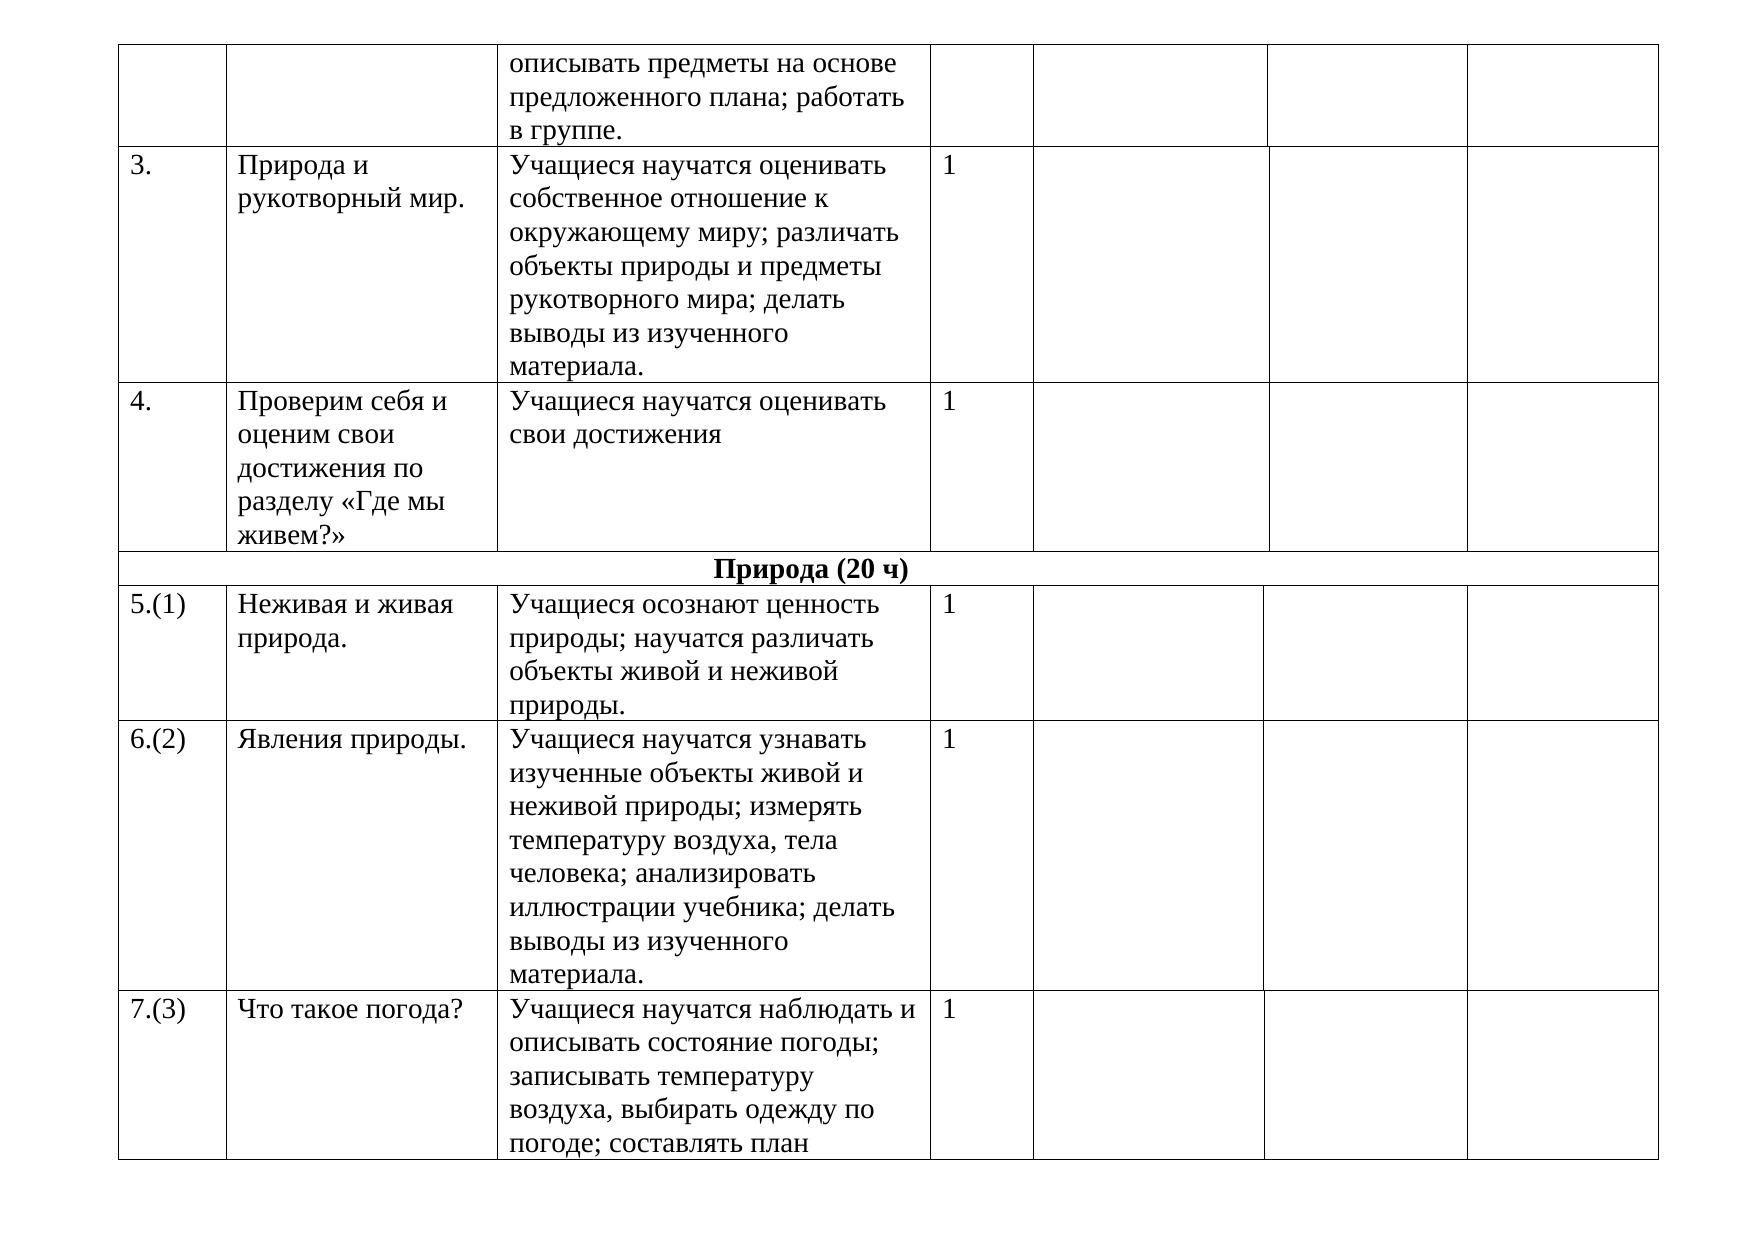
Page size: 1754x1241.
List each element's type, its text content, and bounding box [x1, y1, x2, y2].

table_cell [498, 45, 930, 146]
table_cell Явления природы. [227, 721, 497, 990]
table_cell [1468, 586, 1658, 720]
table_cell Учащиеся осознают ценность природы; научатся различать объекты живой и неживой природы. [498, 586, 930, 720]
table_cell [1034, 45, 1267, 146]
table_cell 3. [119, 147, 226, 382]
table_cell 1 [931, 586, 1033, 720]
table_cell [1468, 147, 1658, 382]
table_cell [1468, 383, 1658, 551]
table_cell [1265, 991, 1467, 1158]
table_cell Что такое погода? [227, 991, 497, 1158]
table_cell Учащиеся научатся узнавать изученные объекты живой и неживой природы; измерять температуру воздуха, тела человека; анализировать иллюстрации учебника; делать выводы из изученного материала. [498, 721, 930, 990]
table_cell Неживая и живая природа. [227, 586, 497, 720]
table_cell Учащиеся научатся оценивать свои достижения [498, 383, 930, 551]
table_cell 4. [119, 383, 226, 551]
table_cell [1034, 991, 1264, 1158]
table_cell [1468, 991, 1658, 1158]
table_cell 1 [931, 383, 1033, 551]
table_cell 1 [931, 991, 1033, 1158]
table_cell [1034, 721, 1263, 990]
table_cell Природа и рукотворный мир. [227, 147, 497, 382]
table_cell [1034, 147, 1269, 382]
table_cell Учащиеся научатся оценивать собственное отношение к окружающему миру; различать объекты природы и предметы рукотворного мира; делать выводы из изученного материала. [498, 147, 930, 382]
table_cell 7.(3) [119, 991, 226, 1158]
table_cell Проверим себя и оценим свои достижения по разделу «Где мы живем?» [227, 383, 497, 551]
table_cell [1264, 721, 1467, 990]
table_cell [1264, 586, 1467, 720]
table_cell [1034, 586, 1263, 720]
table_cell 1 [931, 147, 1033, 382]
table_cell [1270, 147, 1467, 382]
table_cell 5.(1) [119, 586, 226, 720]
table_cell 1 [931, 721, 1033, 990]
table_cell [1468, 45, 1658, 146]
table_cell [1270, 383, 1467, 551]
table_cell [227, 45, 497, 146]
table_cell 6.(2) [119, 721, 226, 990]
table_cell 2 [119, 45, 226, 146]
table_cell Природа (20 ч) [119, 552, 1658, 585]
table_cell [498, 991, 930, 1158]
table_cell [1034, 383, 1269, 551]
table_cell 1 [931, 45, 1033, 146]
table_cell [1468, 721, 1658, 990]
table_cell [1268, 45, 1467, 146]
